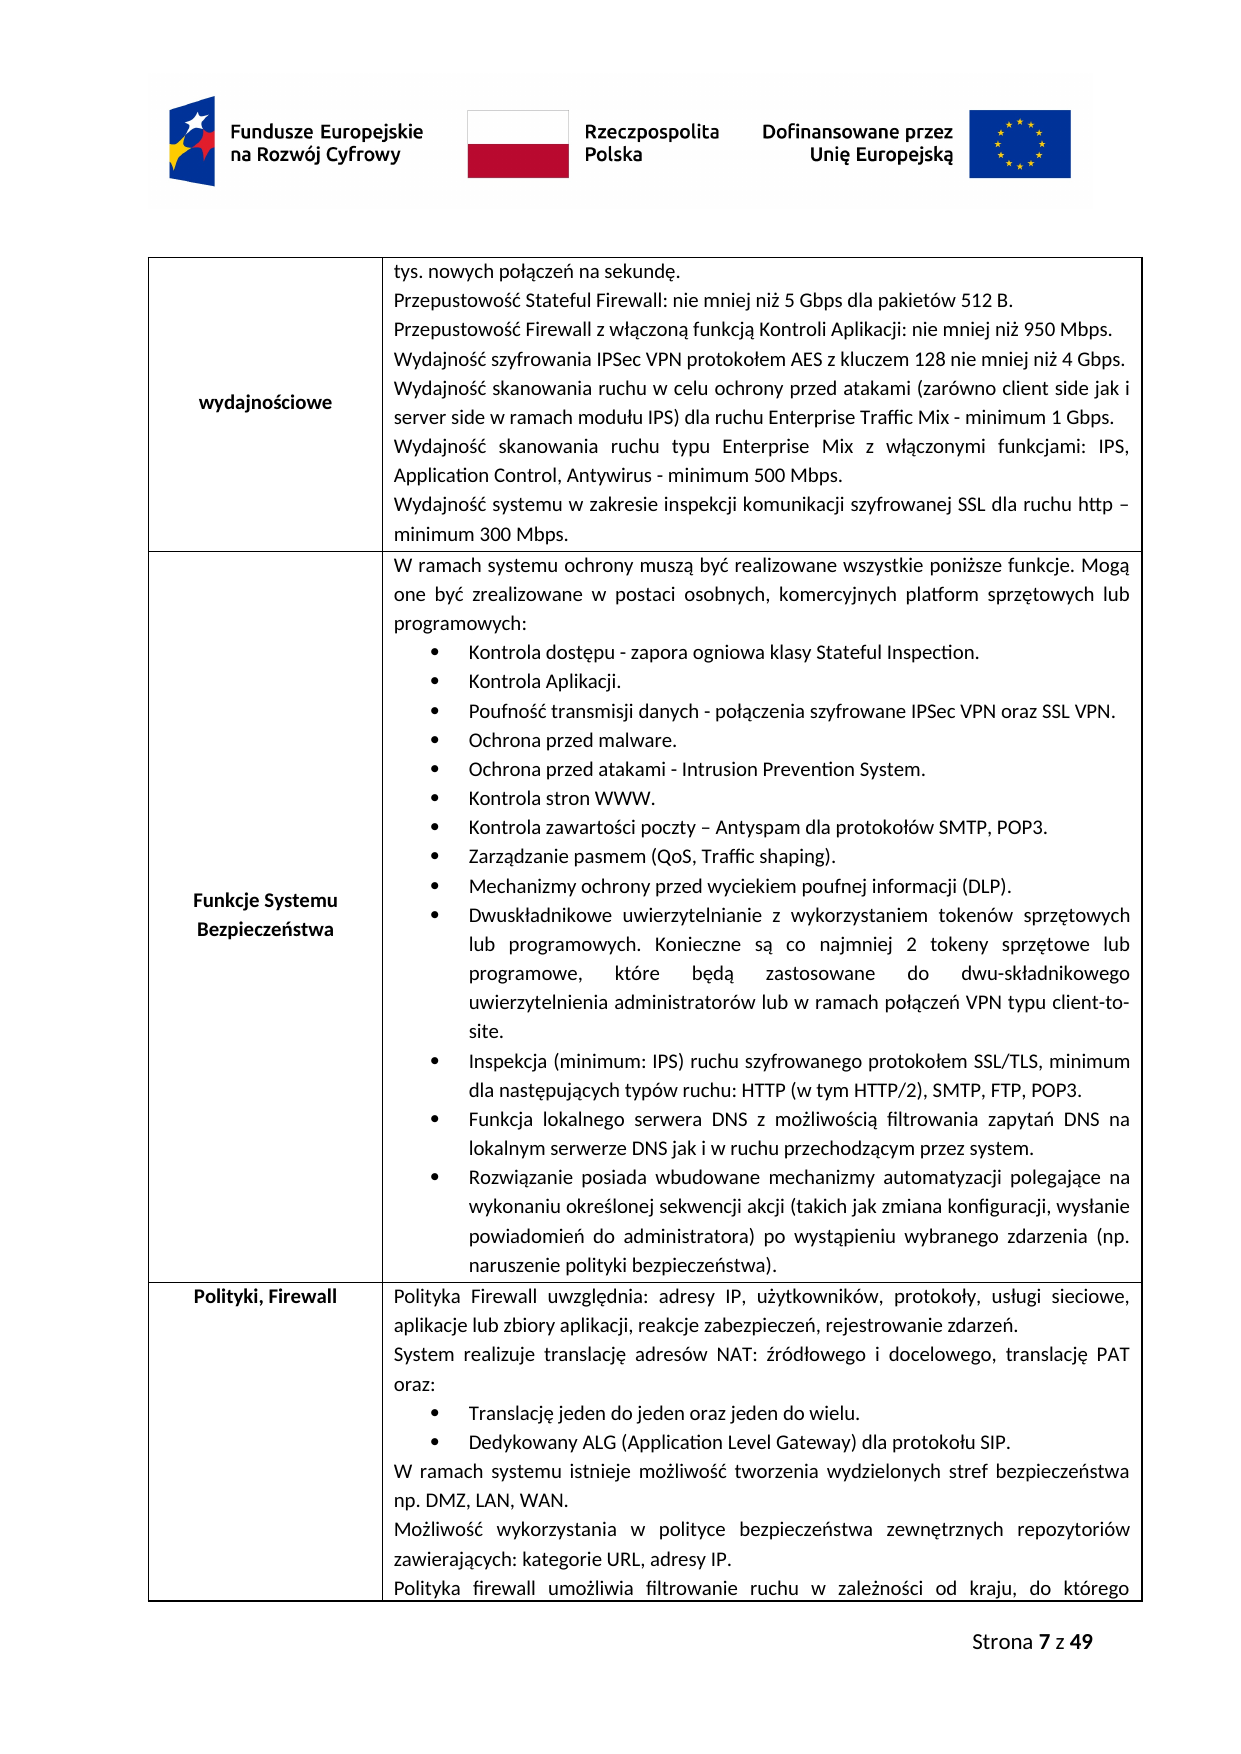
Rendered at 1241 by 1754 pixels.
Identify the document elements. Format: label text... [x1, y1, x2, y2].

table_cell Polityki, Firewall [149, 1283, 382, 1600]
table_cell Funkcje Systemu Bezpieczeństwa [149, 552, 382, 1282]
picture [147, 73, 1093, 209]
table_cell W ramach systemu ochrony muszą być realizowane wszystkie poniższe funkcje. Mogą one być zrealizowane w postaci osobnych, komercyjnych platform sprzętowych lub programowych: Kontrola dostępu - zapora ogniowa klasy Stateful Inspection. Kontrola Aplikacji. Poufność transmisji danych - połączenia szyfrowane IPSec VPN oraz SSL VPN. Ochrona przed malware. Ochrona przed atakami - Intrusion Prevention System. Kontrola stron WWW. Kontrola zawartości poczty – Antyspam dla protokołów SMTP, POP3. Zarządzanie pasmem (QoS, Traffic shaping). Mechanizmy ochrony przed wyciekiem poufnej informacji (DLP). Dwuskładnikowe uwierzytelnianie z wykorzystaniem tokenów sprzętowych lub programowych. Konieczne są co najmniej 2 tokeny sprzętowe lub programowe, które będą zastosowane do dwu-składnikowego uwierzytelnienia administratorów lub w ramach połączeń VPN typu client-to-site. Inspekcja (minimum: IPS) ruchu szyfrowanego protokołem SSL/TLS, minimum dla następujących typów ruchu: HTTP (w tym HTTP/2), SMTP, FTP, POP3. Funkcja lokalnego serwera DNS z możliwością filtrowania zapytań DNS na lokalnym serwerze DNS jak i w ruchu przechodzącym przez system. Rozwiązanie posiada wbudowane mechanizmy automatyzacji polegające na wykonaniu określonej sekwencji akcji (takich jak zmiana konfiguracji, wysłanie powiadomień do administratora) po wystąpieniu wybranego zdarzenia (np. naruszenie polityki bezpieczeństwa). [383, 552, 1141, 1282]
table_cell Parametry wydajnościowe [149, 258, 382, 551]
